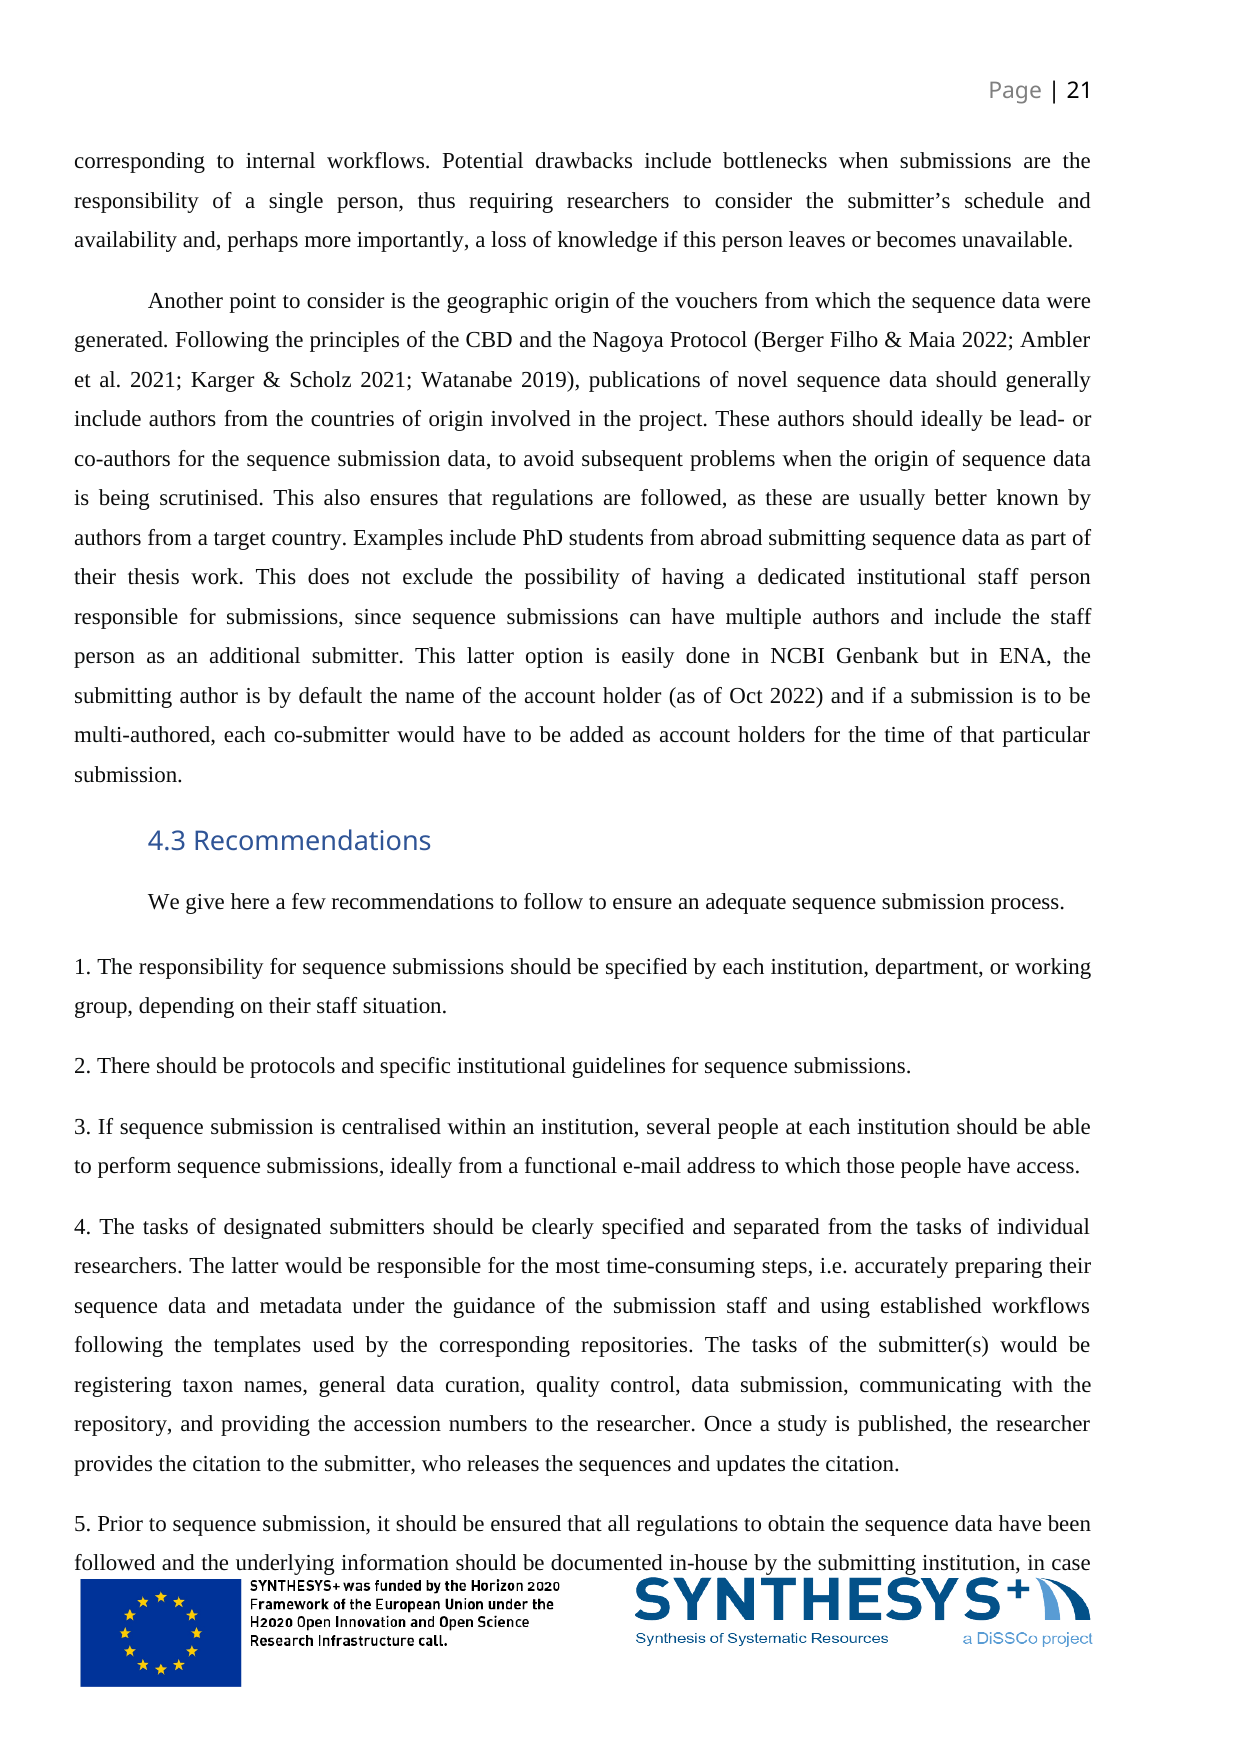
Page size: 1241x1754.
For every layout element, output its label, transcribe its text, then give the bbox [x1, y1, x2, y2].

text Another point to consider is the geographic origin of the vouchers from which the sequence data were generated. Following the principles of the CBD and the Nagoya Protocol (Berger Filho & Maia 2022; Ambler et al. 2021; Karger & Scholz 2021; Watanabe 2019), publications of novel sequence data should generally include authors from the countries of origin involved in the project. These authors should ideally be lead- or co-authors for the sequence submission data, to avoid subsequent problems when the origin of sequence data is being scrutinised. This also ensures that regulations are followed, as these are usually better known by authors from a target country. Examples include PhD students from abroad submitting sequence data as part of their thesis work. This does not exclude the possibility of having a dedicated institutional staff person responsible for submissions, since sequence submissions can have multiple authors and include the staff person as an additional submitter. This latter option is easily done in NCBI Genbank but in ENA, the submitting author is by default the name of the account holder (as of Oct 2022) and if a submission is to be multi-authored, each co-submitter would have to be added as account holders for the time of that particular submission. [74, 287, 1093, 787]
text 4. The tasks of designated submitters should be clearly specified and separated from the tasks of individual researchers. The latter would be responsible for the most time-consuming steps, i.e. accurately preparing their sequence data and metadata under the guidance of the submission staff and using established workflows following the templates used by the corresponding repositories. The tasks of the submitter(s) would be registering taxon names, general data curation, quality control, data submission, communicating with the repository, and providing the accession numbers to the researcher. Once a study is published, the researcher provides the citation to the submitter, who releases the sequences and updates the citation. [74, 1213, 1093, 1476]
text 2. There should be protocols and specific institutional guidelines for sequence submissions. [74, 1053, 1093, 1079]
text We give here a few recommendations to follow to ensure an adequate sequence submission process. [74, 888, 1093, 915]
subtitle 4.3 Recommendations [148, 821, 1093, 858]
text 1. The responsibility for sequence submissions should be specified by each institution, department, or working group, depending on their staff situation. [74, 953, 1093, 1019]
picture [635, 1577, 1093, 1649]
picture [80, 1577, 564, 1687]
text 3. If sequence submission is centralised within an institution, several people at each institution should be able to perform sequence submissions, ideally from a functional e-mail address to which those people have access. [74, 1113, 1093, 1179]
